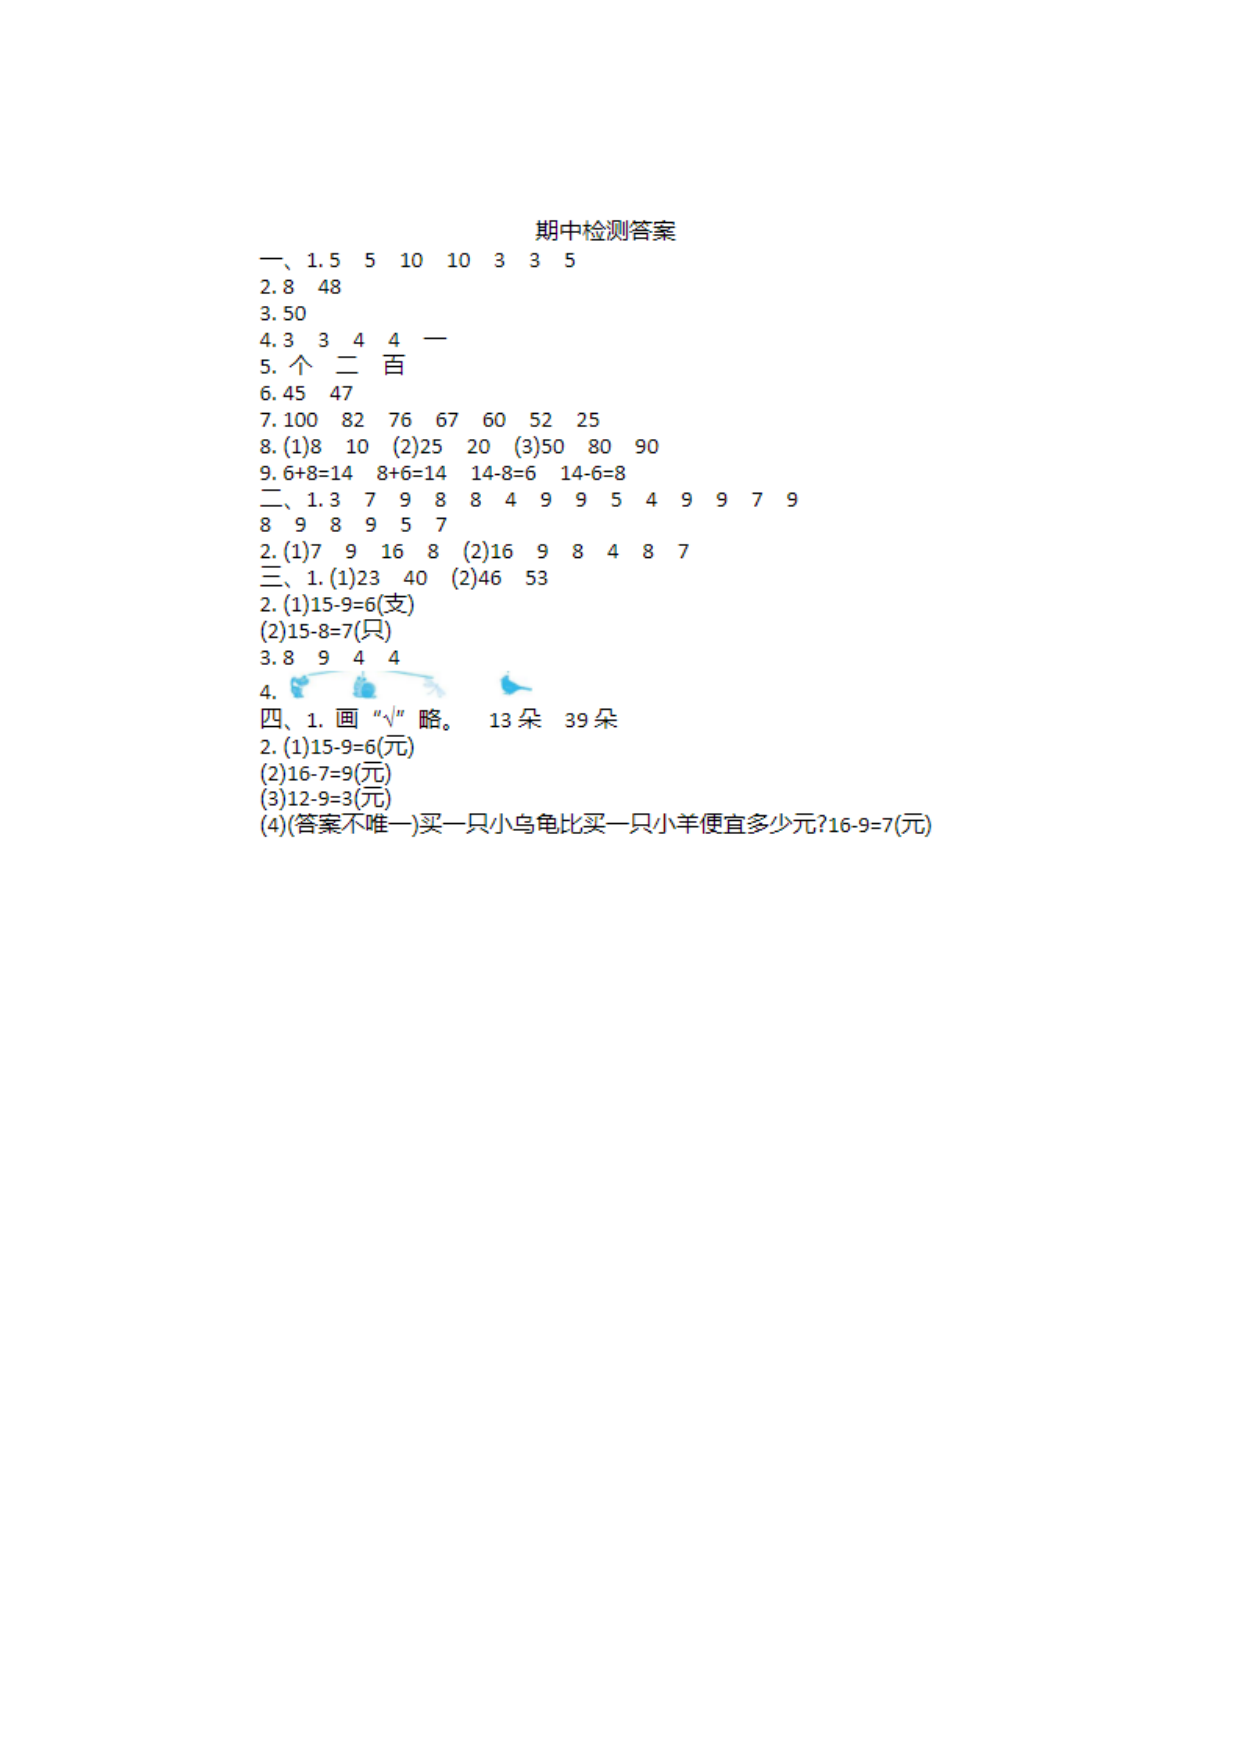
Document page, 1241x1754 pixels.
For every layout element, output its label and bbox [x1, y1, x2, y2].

picture [187, 162, 997, 870]
